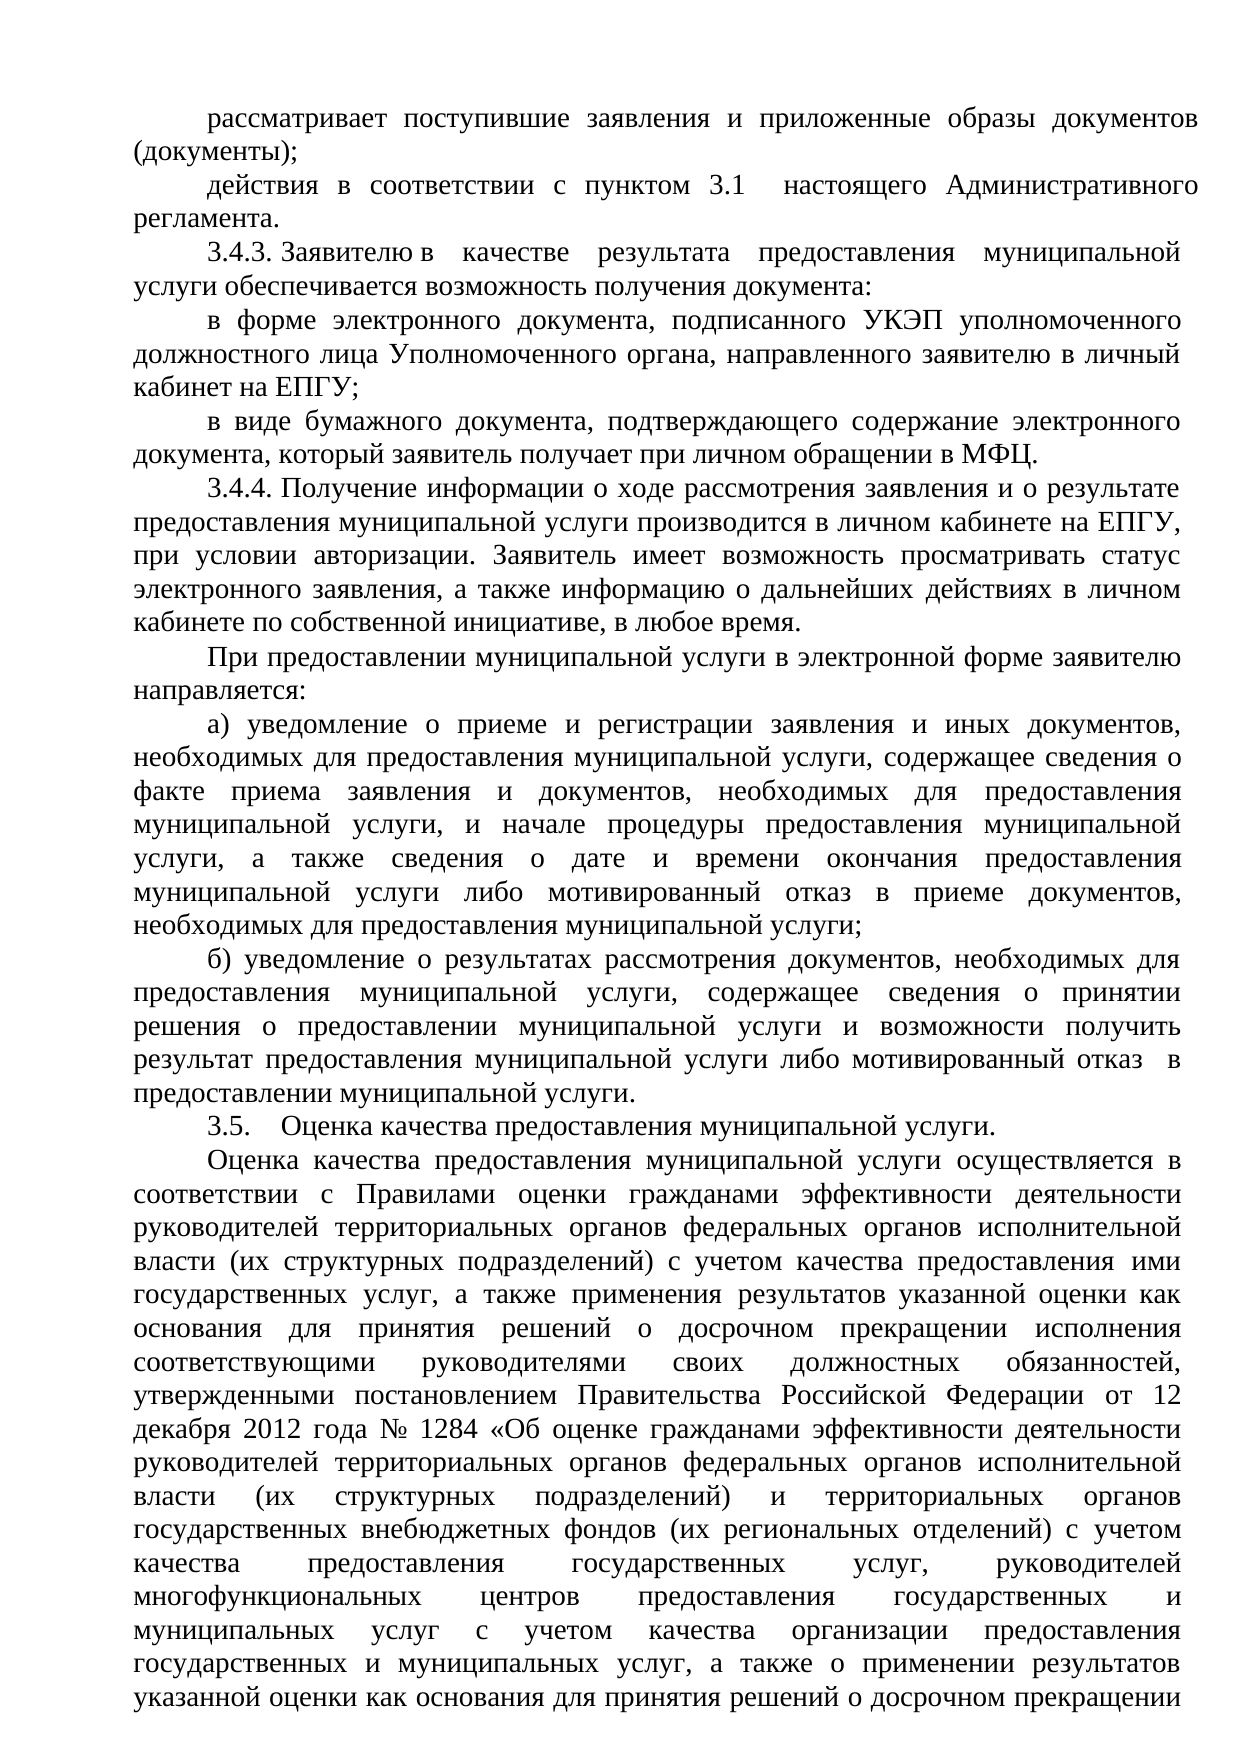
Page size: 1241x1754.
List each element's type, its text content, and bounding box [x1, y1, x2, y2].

text в форме электронного документа, подписанного УКЭП уполномоченного должностного лица Уполномоченного органа, направленного заявителю в личный кабинет на ЕПГУ; [133, 302, 1182, 403]
text действия в соответствии с пунктом 3.1 настоящего Административного регламента. [133, 167, 1198, 234]
text а) уведомление о приеме и регистрации заявления и иных документов, необходимых для предоставления муниципальной услуги, содержащее сведения о факте приема заявления и документов, необходимых для предоставления муниципальной услуги, и начале процедуры предоставления муниципальной услуги, а также сведения о дате и времени окончания предоставления муниципальной услуги либо мотивированный отказ в приеме документов, необходимых для предоставления муниципальной услуги; [133, 706, 1182, 941]
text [133, 1142, 1181, 1713]
text б) уведомление о результатах рассмотрения документов, необходимых для предоставления муниципальной услуги, содержащее сведения о принятии решения о предоставлении муниципальной услуги и возможности получить результат предоставления муниципальной услуги либо мотивированный отказ в предоставлении муниципальной услуги. [133, 941, 1181, 1108]
text рассматривает поступившие заявления и приложенные образы документов (документы); [133, 100, 1198, 167]
list Получение информации о ходе рассмотрения заявления и о результате предоставления муниципальной услуги производится в личном кабинете на ЕПГУ, при условии авторизации. Заявитель имеет возможность просматривать статус электронного заявления, а также информацию о дальнейших действиях в личном кабинете по собственной инициативе, в любое время. [133, 470, 1181, 639]
list Оценка качества предоставления муниципальной услуги. [133, 1108, 1182, 1142]
text в виде бумажного документа, подтверждающего содержание электронного документа, который заявитель получает при личном обращении в МФЦ. [133, 403, 1181, 470]
list Заявителю в качестве результата предоставления муниципальной услуги обеспечивается возможность получения документа: [133, 234, 1181, 302]
text При предоставлении муниципальной услуги в электронной форме заявителю направляется: [133, 639, 1181, 706]
